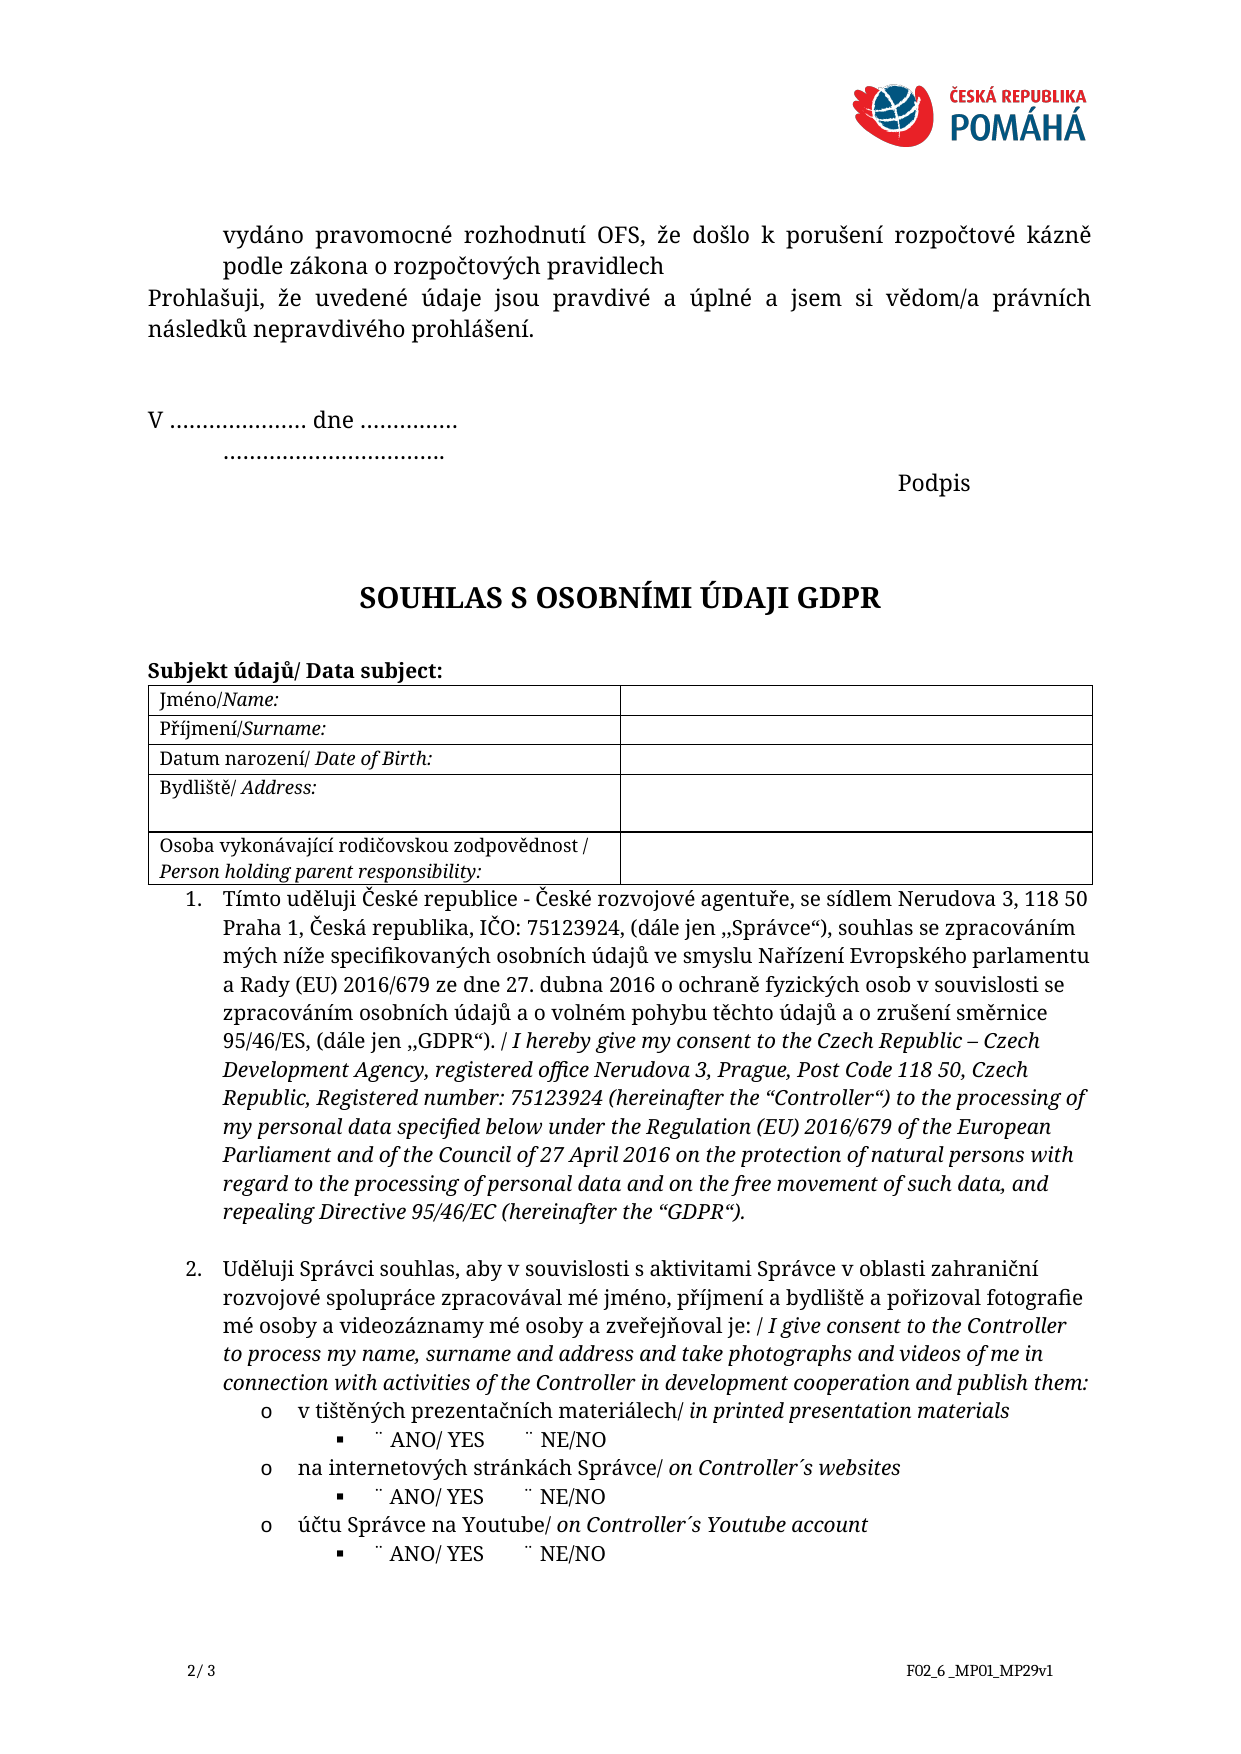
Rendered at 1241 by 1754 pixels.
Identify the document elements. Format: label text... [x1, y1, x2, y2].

text Subjekt údajů/ Data subject: [148, 657, 1093, 685]
table_cell Datum narození/ Date of Birth: [149, 745, 620, 773]
text Prohlašuji, že uvedené údaje jsou pravdivé a úplné a jsem si vědom/a právních následků nepravdivého prohlášení. [148, 282, 1093, 344]
table_cell [621, 716, 1092, 744]
table_header Jméno/Name: [149, 686, 620, 714]
list na internetových stránkách Správce/ on Controller´s websites [260, 1453, 1093, 1482]
title SOUHLAS S OSOBNÍMI ÚDAJI GDPR [148, 537, 1093, 617]
text V ………………… dne …………… ……………………………. [148, 404, 1093, 467]
table_cell Bydliště/ Address: [149, 775, 620, 831]
list v tištěných prezentačních materiálech/ in printed presentation materials [260, 1396, 1093, 1425]
table_cell Příjmení/Surname: [149, 716, 620, 744]
table_cell [621, 833, 1092, 883]
text Podpis [148, 467, 1093, 498]
list ¨ ANO/ YES ¨ NE/NO [335, 1425, 1093, 1453]
picture [848, 76, 1096, 152]
table_header [621, 686, 1092, 714]
list ¨ ANO/ YES ¨ NE/NO [335, 1482, 1093, 1510]
table_cell [621, 775, 1092, 831]
table_cell Osoba vykonávající rodičovskou zodpovědnost / Person holding parent responsibility: [149, 833, 620, 883]
list ¨ ANO/ YES ¨ NE/NO [335, 1539, 1093, 1567]
list účtu Správce na Youtube/ on Controller´s Youtube account [260, 1510, 1093, 1539]
list Uděluji Správci souhlas, aby v souvislosti s aktivitami Správce v oblasti zahraniční rozvojové spolupráce zpracovával mé jméno, příjmení a bydliště a pořizoval fotografie mé osoby a videozáznamy mé osoby a zveřejňoval je: / I give consent to the Controller to process my name, surname and address and take photographs and videos of me in connection with activities of the Controller in development cooperation and publish them: [185, 1254, 1093, 1396]
table_cell [621, 745, 1092, 773]
list Tímto uděluji České republice - České rozvojové agentuře, se sídlem Nerudova 3, 118 50 Praha 1, Česká republika, IČO: 75123924, (dále jen ,,Správce“), souhlas se zpracováním mých níže specifikovaných osobních údajů ve smyslu Nařízení Evropského parlamentu a Rady (EU) 2016/679 ze dne 27. dubna 2016 o ochraně fyzických osob v souvislosti se zpracováním osobních údajů a o volném pohybu těchto údajů a o zrušení směrnice 95/46/ES, (dále jen ,,GDPR“). / I hereby give my consent to the Czech Republic – Czech Development Agency, registered office Nerudova 3, Prague, Post Code 118 50, Czech Republic, Registered number: 75123924 (hereinafter the “Controller“) to the processing of my personal data specified below under the Regulation (EU) 2016/679 of the European Parliament and of the Council of 27 April 2016 on the protection of natural persons with regard to the processing of personal data and on the free movement of such data, and repealing Directive 95/46/EC (hereinafter the “GDPR“). [185, 885, 1093, 1226]
